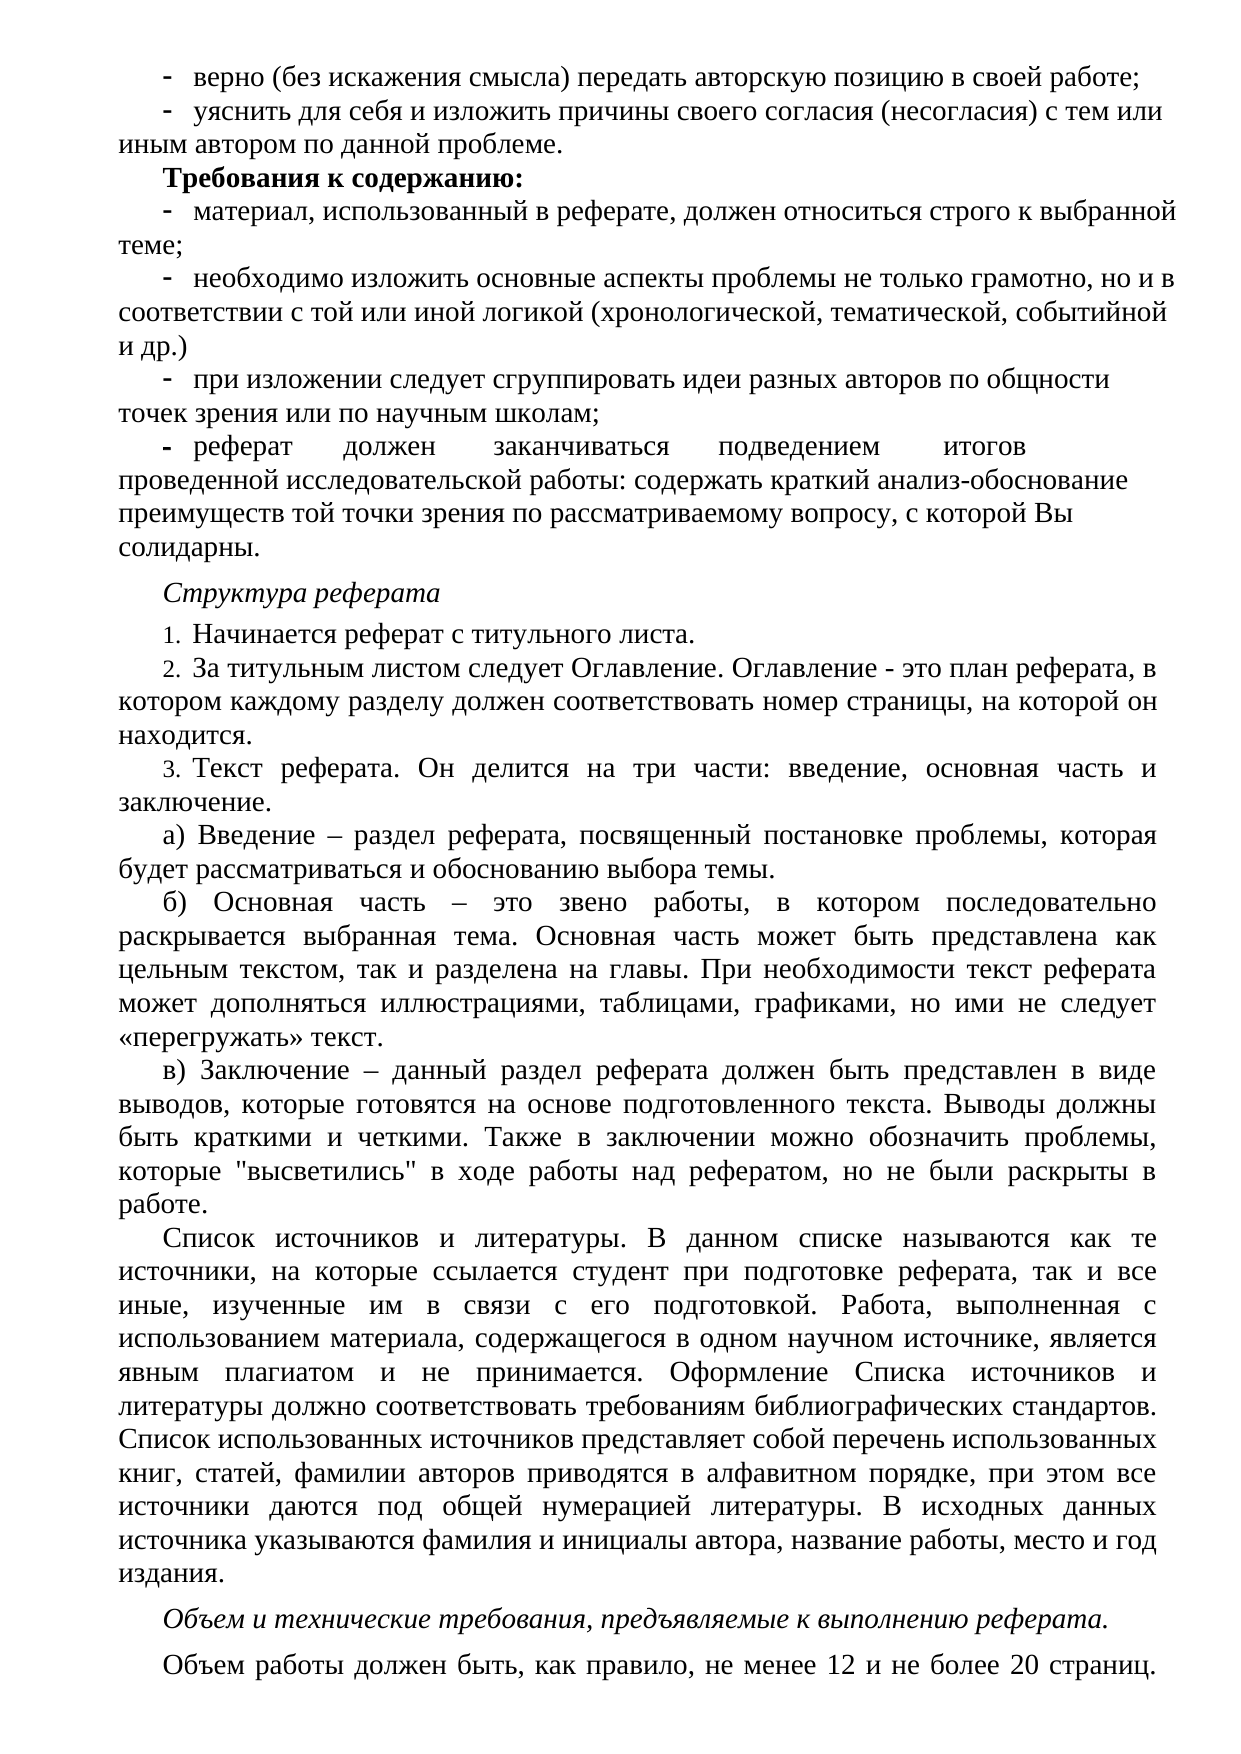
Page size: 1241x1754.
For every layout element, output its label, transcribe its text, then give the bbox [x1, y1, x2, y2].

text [118, 1647, 1158, 1681]
text Требования к содержанию: [118, 160, 1181, 193]
list Текст реферата. Он делится на три части: введение, основная часть и заключение. [118, 750, 1157, 817]
list а) Введение – раздел реферата, посвященный постановке проблемы, которая будет рассматриваться и обоснованию выбора темы. [118, 817, 1157, 884]
list верно (без искажения смысла) передать авторскую позицию в своей работе; [118, 59, 1181, 93]
list За титульным листом следует Оглавление. Оглавление - это план реферата, в котором каждому разделу должен соответствовать номер страницы, на которой он находится. [118, 650, 1158, 750]
list материал, использованный в реферате, должен относиться строго к выбранной теме; [118, 193, 1181, 261]
list в) Заключение – данный раздел реферата должен быть представлен в виде выводов, которые готовятся на основе подготовленного текста. Выводы должны быть краткими и четкими. Также в заключении можно обозначить проблемы, которые "высветились" в ходе работы над рефератом, но не были раскрыты в работе. [118, 1052, 1157, 1220]
text Список источников и литературы. В данном списке называются как те источники, на которые ссылается студент при подготовке реферата, так и все иные, изученные им в связи с его подготовкой. Работа, выполненная с использованием материала, содержащегося в одном научном источнике, является явным плагиатом и не принимается. Оформление Списка источников и литературы должно соответствовать требованиям библиографических стандартов. Список использованных источников представляет собой перечень использованных книг, статей, фамилии авторов приводятся в алфавитном порядке, при этом все источники даются под общей нумерацией литературы. В исходных данных источника указываются фамилия и инициалы автора, название работы, место и год издания. [118, 1220, 1158, 1589]
list при изложении следует сгруппировать идеи разных авторов по общности точек зрения или по научным школам; [118, 361, 1181, 428]
text Структура реферата [118, 575, 1181, 609]
list Начинается реферат с титульного листа. [118, 621, 1181, 650]
list реферат должен заканчиваться подведением итогов проведенной исследовательской работы: содержать краткий анализ-обоснование преимуществ той точки зрения по рассматриваемому вопросу, с которой Вы солидарны. [118, 428, 1181, 563]
list уяснить для себя и изложить причины своего согласия (несогласия) с тем или иным автором по данной проблеме. [118, 93, 1181, 160]
text Объем и технические требования, предъявляемые к выполнению реферата. [118, 1601, 1181, 1635]
list б) Основная часть – это звено работы, в котором последовательно раскрывается выбранная тема. Основная часть может быть представлена как цельным текстом, так и разделена на главы. При необходимости текст реферата может дополняться иллюстрациями, таблицами, графиками, но ими не следует «перегружать» текст. [118, 884, 1157, 1052]
list необходимо изложить основные аспекты проблемы не только грамотно, но и в соответствии с той или иной логикой (хронологической, тематической, событийной и др.) [118, 261, 1181, 361]
